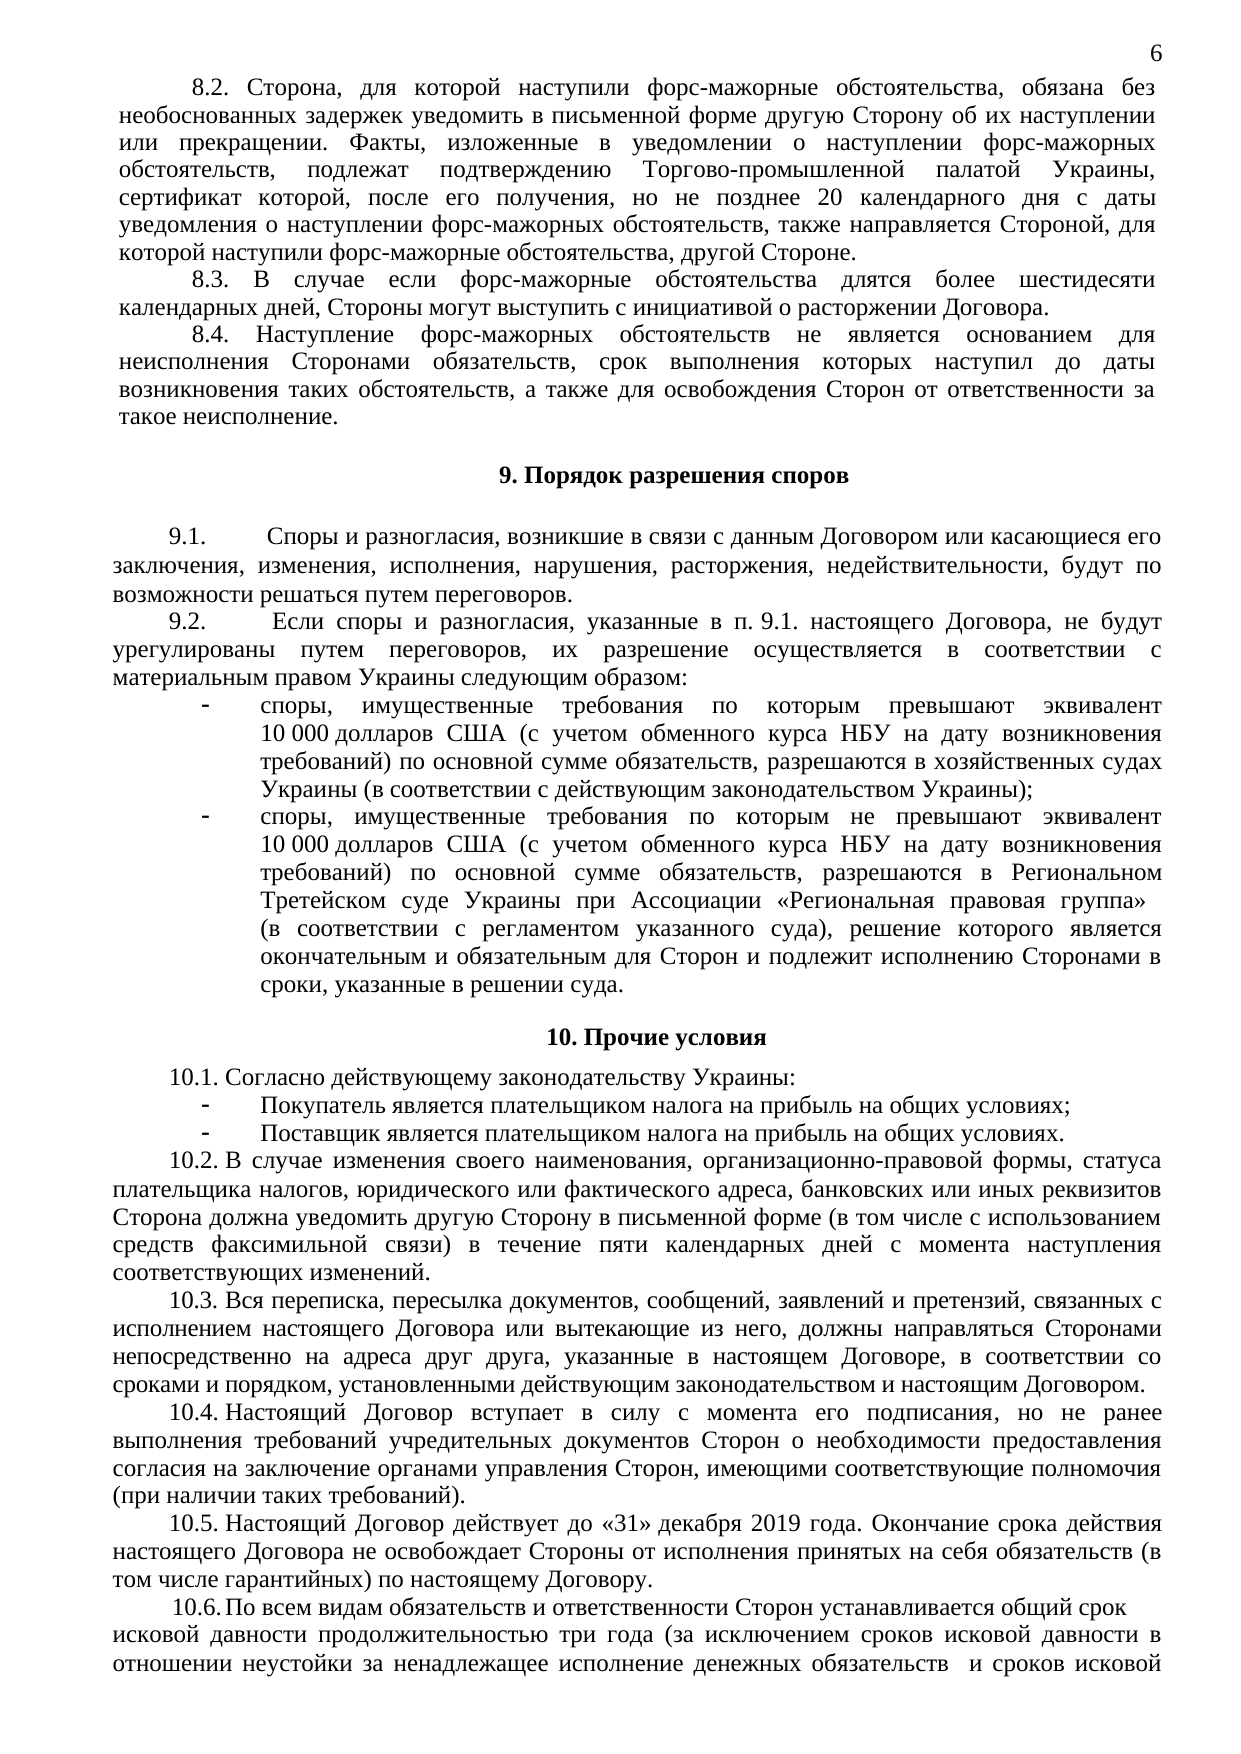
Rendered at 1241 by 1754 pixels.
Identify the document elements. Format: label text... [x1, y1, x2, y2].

list Прочие условия [150, 1023, 1162, 1051]
list споры, имущественные требования по которым превышают эквивалент 10 000 долларов США (с учетом обменного курса НБУ на дату возникновения требований) по основной сумме обязательств, разрешаются в хозяйственных судах Украины (в соответствии с действующим законодательством Украины); [201, 691, 1162, 803]
list споры, имущественные требования по которым не превышают эквивалент 10 000 долларов США (с учетом обменного курса НБУ на дату возникновения требований) по основной сумме обязательств, разрешаются в Региональном Третейском суде Украины при Ассоциации «Региональная правовая группа» (в соответствии с регламентом указанного суда), решение которого является окончательным и обязательным для Сторон и подлежит исполнению Сторонами в сроки, указанные в решении суда. [201, 803, 1162, 998]
list В случае изменения своего наименования, организационно-правовой формы, статуса плательщика налогов, юридического или фактического адреса, банковских или иных реквизитов Сторона должна уведомить другую Сторону в письменной форме (в том числе с использованием средств факсимильной связи) в течение пяти календарных дней с момента наступления соответствующих изменений. [112, 1147, 1162, 1286]
list Настоящий Договор действует до «31» декабря 2019 года. Окончание срока действия настоящего Договора не освобождает Стороны от исполнения принятых на себя обязательств (в том числе гарантийных) по настоящему Договору. [112, 1509, 1162, 1593]
list По всем видам обязательств и ответственности Сторон устанавливается общий срок [172, 1593, 1162, 1621]
list Согласно действующему законодательству Украины: [112, 1063, 1162, 1091]
text 8.3. В случае если форс-мажорные обстоятельства длятся более шестидесяти календарных дней, Стороны могут выступить с инициативой о расторжении Договора. [119, 266, 1156, 320]
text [112, 1621, 1162, 1676]
list Если споры и разногласия, указанные в п. 9.1. настоящего Договора, не будут урегулированы путем переговоров, их разрешение осуществляется в соответствии с материальным правом Украины следующим образом: [112, 607, 1162, 691]
list Покупатель является плательщиком налога на прибыль на общих условиях; [201, 1091, 1162, 1119]
text 8.4. Наступление форс-мажорных обстоятельств не является основанием для неисполнения Сторонами обязательств, срок выполнения которых наступил до даты возникновения таких обстоятельств, а также для освобождения Сторон от ответственности за такое неисполнение. [119, 320, 1156, 430]
list Споры и разногласия, возникшие в связи с данным Договором или касающиеся его заключения, изменения, исполнения, нарушения, расторжения, недействительности, будут по возможности решаться путем переговоров. [112, 521, 1162, 607]
text 9. Порядок разрешения споров [119, 462, 1156, 489]
list Настоящий Договор вступает в силу с момента его подписания, но не ранее выполнения требований учредительных документов Сторон о необходимости предоставления согласия на заключение органами управления Сторон, имеющими соответствующие полномочия (при наличии таких требований). [112, 1398, 1162, 1509]
list Поставщик является плательщиком налога на прибыль на общих условиях. [201, 1119, 1162, 1147]
text 8.2. Сторона, для которой наступили форс-мажорные обстоятельства, обязана без необоснованных задержек уведомить в письменной форме другую Сторону об их наступлении или прекращении. Факты, изложенные в уведомлении о наступлении форс-мажорных обстоятельств, подлежат подтверждению Торгово-промышленной палатой Украины, сертификат которой, после его получения, но не позднее 20 календарного дня с даты уведомления о наступлении форс-мажорных обстоятельств, также направляется Стороной, для которой наступили форс-мажорные обстоятельства, другой Стороне. [119, 74, 1156, 266]
list Вся переписка, пересылка документов, сообщений, заявлений и претензий, связанных с исполнением настоящего Договора или вытекающие из него, должны направляться Сторонами непосредственно на адреса друг друга, указанные в настоящем Договоре, в соответствии со сроками и порядком, установленными действующим законодательством и настоящим Договором. [112, 1286, 1162, 1398]
